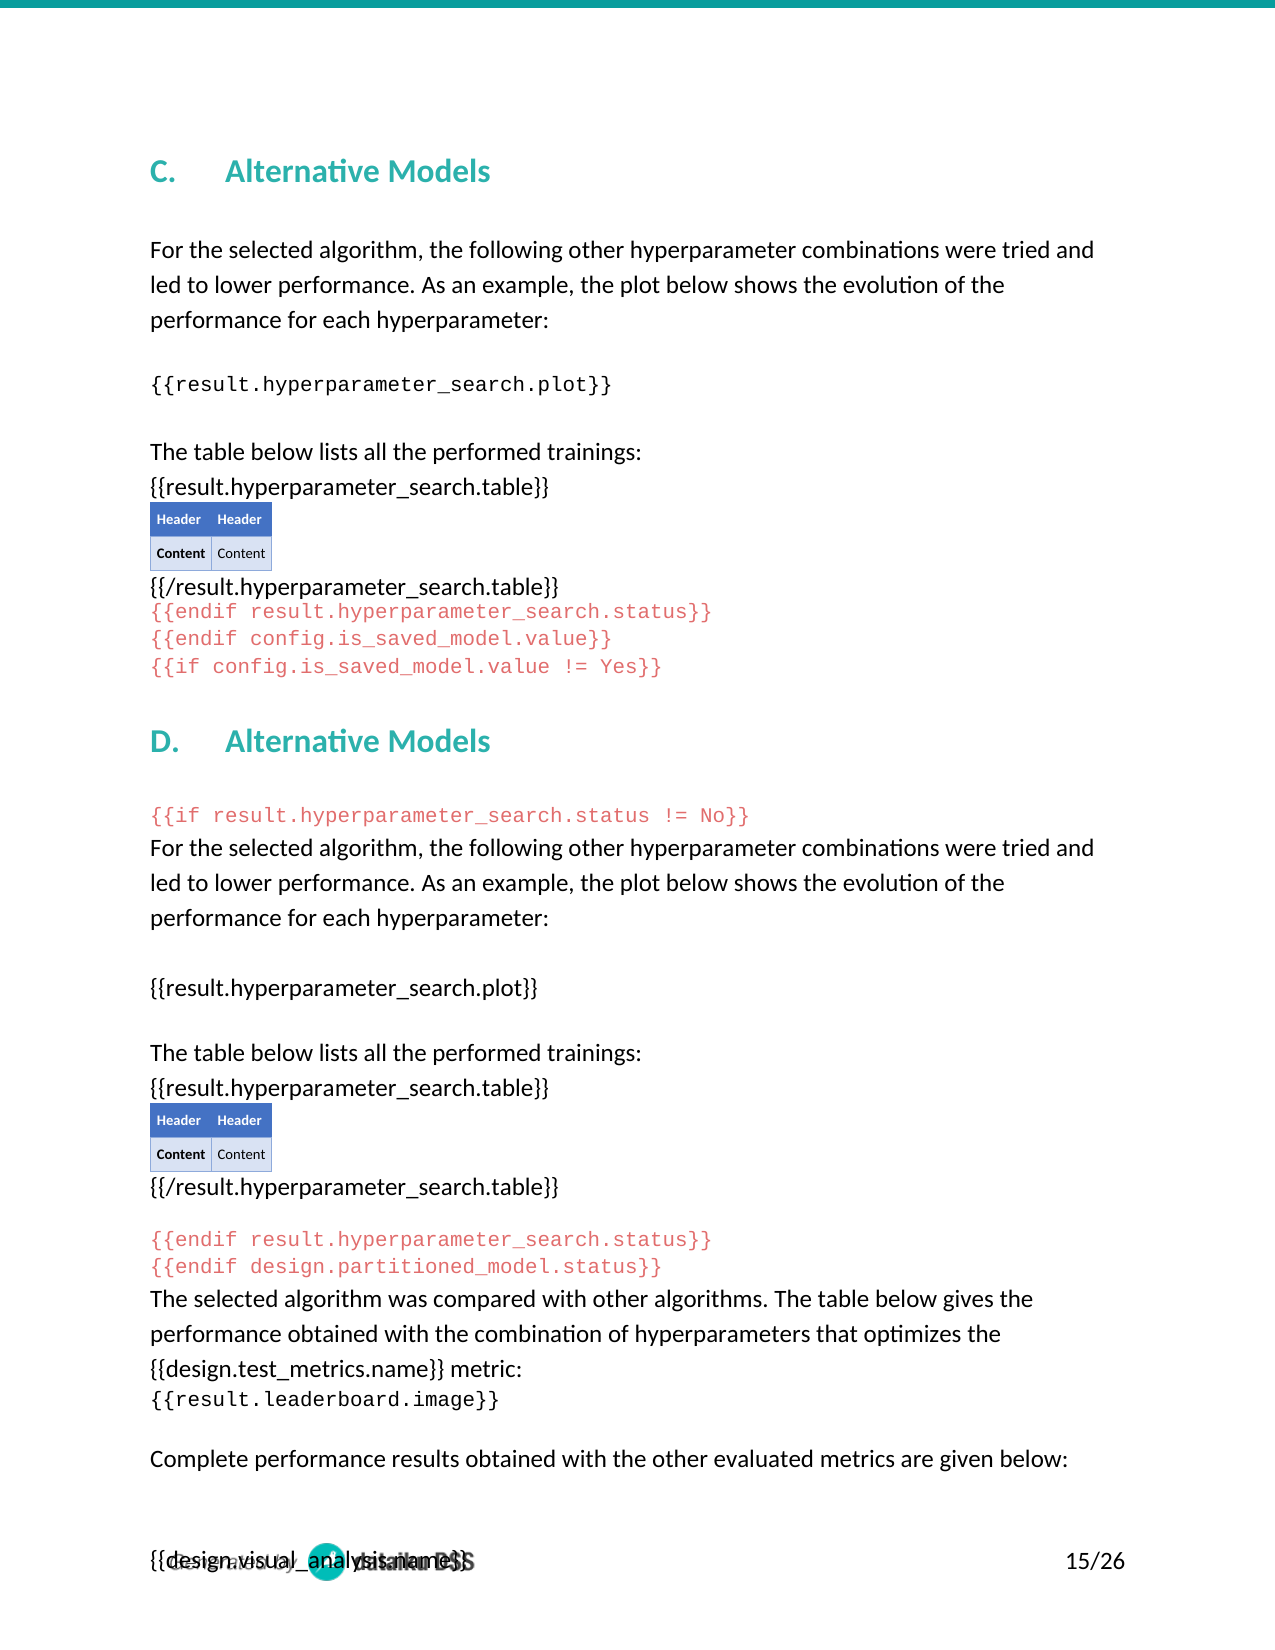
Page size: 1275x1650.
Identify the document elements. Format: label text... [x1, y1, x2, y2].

text The table below lists all the performed trainings: [150, 1037, 1125, 1068]
text {{endif result.hyperparameter_search.status}} [150, 1229, 1125, 1253]
table_header Header [151, 503, 211, 536]
text {{endif result.hyperparameter_search.status}} [150, 601, 1125, 625]
text {{/result.hyperparameter_search.table}} [150, 1172, 1125, 1202]
text {{result.hyperparameter_search.table}} [150, 1072, 1125, 1103]
text {{if result.hyperparameter_search.status != No}} [150, 804, 1125, 828]
subtitle Alternative Models [150, 720, 1125, 761]
table_header Header [212, 1104, 271, 1137]
table_cell Content [212, 1138, 271, 1171]
table_header Header [151, 1104, 211, 1137]
text The selected algorithm was compared with other algorithms. The table below gives the performance obtained with the combination of hyperparameters that optimizes the {{design.test_metrics.name}} metric: [150, 1284, 1125, 1384]
text {{result.leaderboard.image}} [150, 1389, 1125, 1412]
text {{if config.is_saved_model.value != Yes}} [150, 656, 1125, 679]
text Complete performance results obtained with the other evaluated metrics are given below: [150, 1443, 1125, 1473]
text {{endif design.partitioned_model.status}} [150, 1256, 1125, 1280]
table_cell Content [212, 537, 271, 570]
table_cell Content [151, 537, 211, 570]
text The table below lists all the performed trainings: [150, 436, 1125, 467]
text For the selected algorithm, the following other hyperparameter combinations were tried and led to lower performance. As an example, the plot below shows the evolution of the performance for each hyperparameter: [150, 832, 1125, 932]
picture [0, 0, 1275, 8]
picture [150, 1538, 492, 1588]
table_cell Content [151, 1138, 211, 1171]
text For the selected algorithm, the following other hyperparameter combinations were tried and led to lower performance. As an example, the plot below shows the evolution of the performance for each hyperparameter: [150, 234, 1125, 335]
text {{result.hyperparameter_search.plot}} [150, 972, 1125, 1002]
text {{endif config.is_saved_model.value}} [150, 628, 1125, 652]
text {{result.hyperparameter_search.plot}} [150, 374, 1125, 398]
text {{/result.hyperparameter_search.table}} [150, 571, 1125, 601]
table_header Header [212, 503, 271, 536]
text {{result.hyperparameter_search.table}} [150, 471, 1125, 502]
subtitle Alternative Models [150, 150, 1125, 191]
